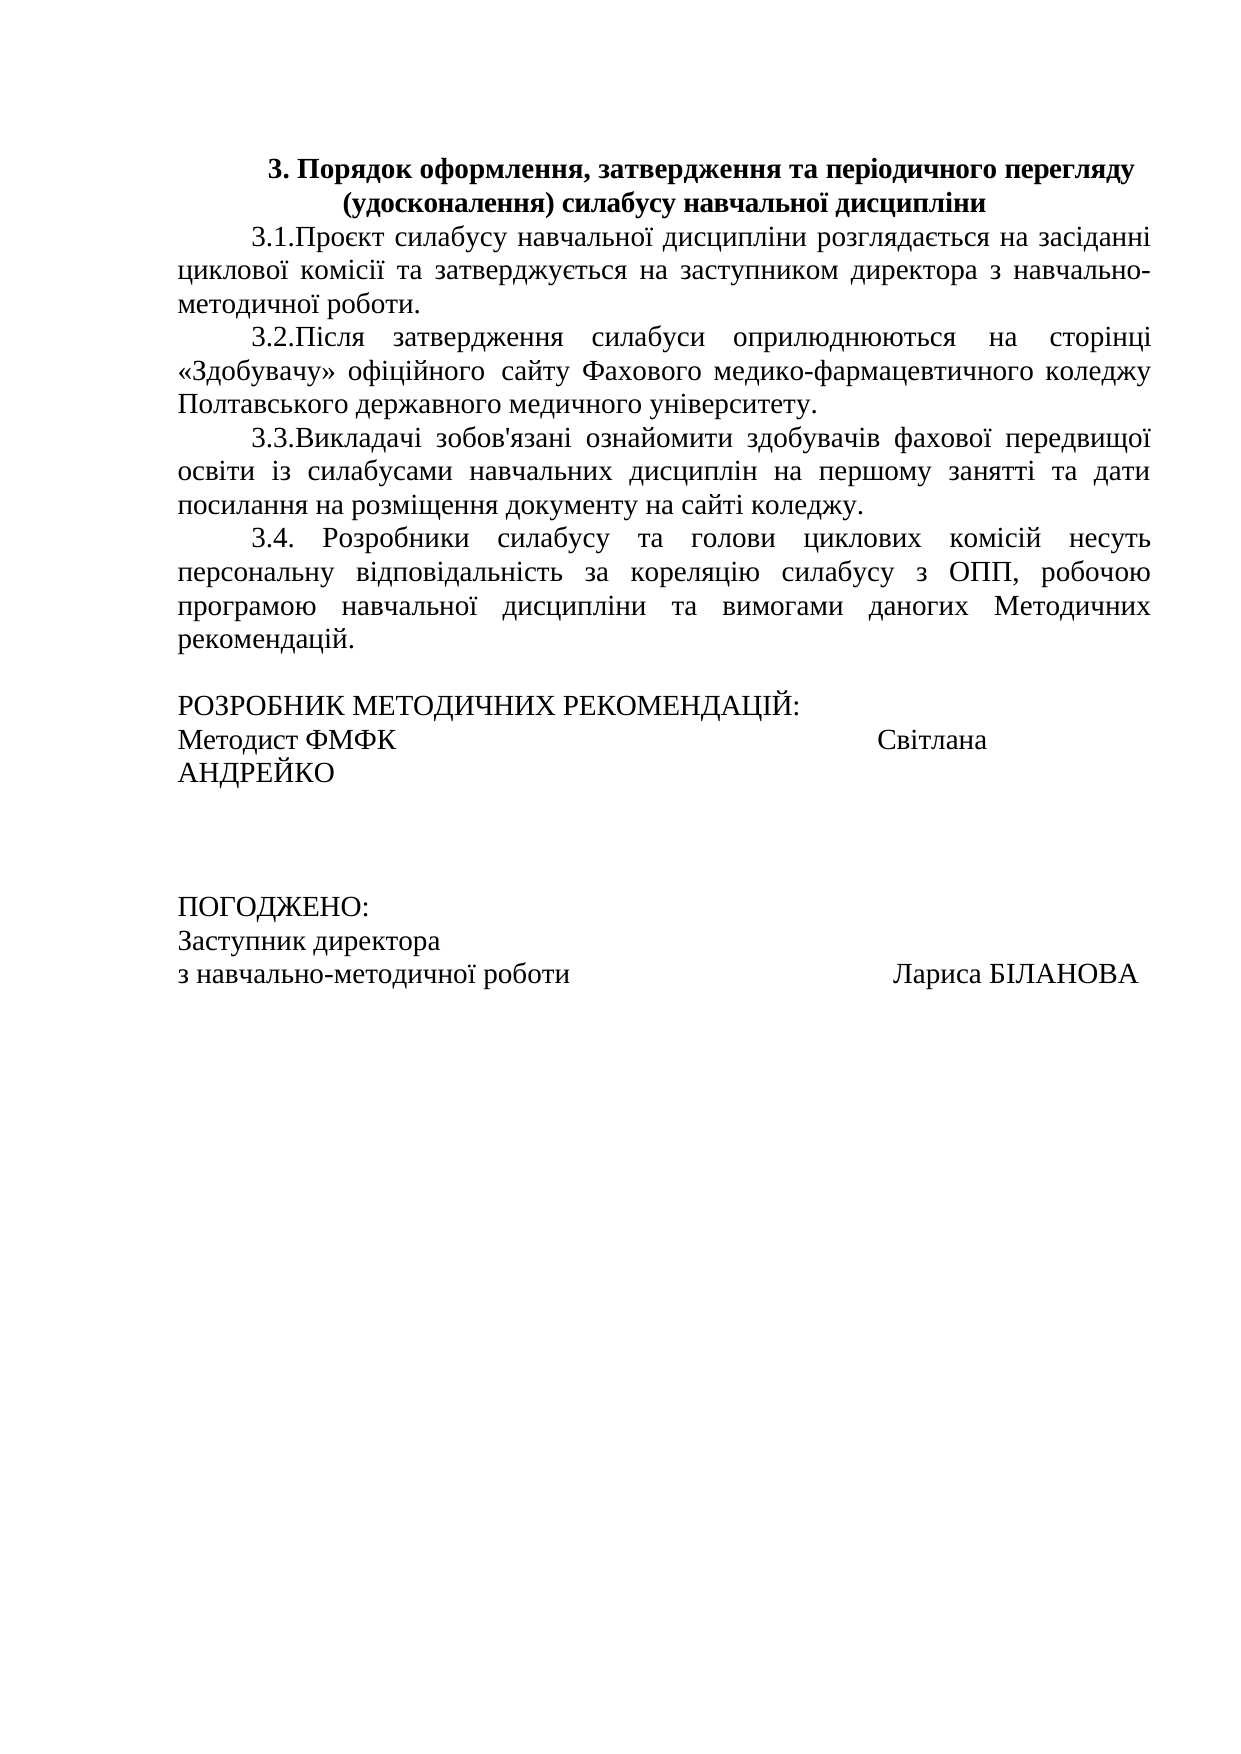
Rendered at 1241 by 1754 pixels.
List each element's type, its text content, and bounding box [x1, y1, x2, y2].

text РОЗРОБНИК МЕТОДИЧНИХ РЕКОМЕНДАЦІЙ: [177, 688, 1152, 722]
text 3.3.Викладачі зобов'язані ознайомити здобувачів фахової передвищої освіти із силабусами навчальних дисциплін на першому занятті та дати посилання на розміщення документу на сайті коледжу. [177, 420, 1152, 521]
text 3.2.Після затвердження силабуси оприлюднюються на сторінці «Здобувачу» офіційного сайту Фахового медико-фармацевтичного коледжу Полтавського державного медичного університету. [177, 319, 1152, 420]
text 3. Порядок оформлення, затвердження та періодичного перегляду (удосконалення) силабусу навчальної дисципліни [177, 152, 1152, 219]
text Заступник директора [177, 923, 1152, 957]
text Методист ФМФК Світлана АНДРЕЙКО [177, 722, 1152, 789]
text ПОГОДЖЕНО: [177, 889, 1152, 923]
text 3.1.Проєкт силабусу навчальної дисципліни розглядається на засіданні циклової комісії та затверджується на заступником директора з навчально-методичної роботи. [177, 219, 1152, 319]
text 3.4. Розробники силабусу та голови циклових комісій несуть персональну відповідальність за кореляцію силабусу з ОПП, робочою програмою навчальної дисципліни та вимогами даногих Методичних рекомендацій. [177, 521, 1152, 655]
text з навчально-методичної роботи Лариса БІЛАНОВА [177, 957, 1152, 990]
